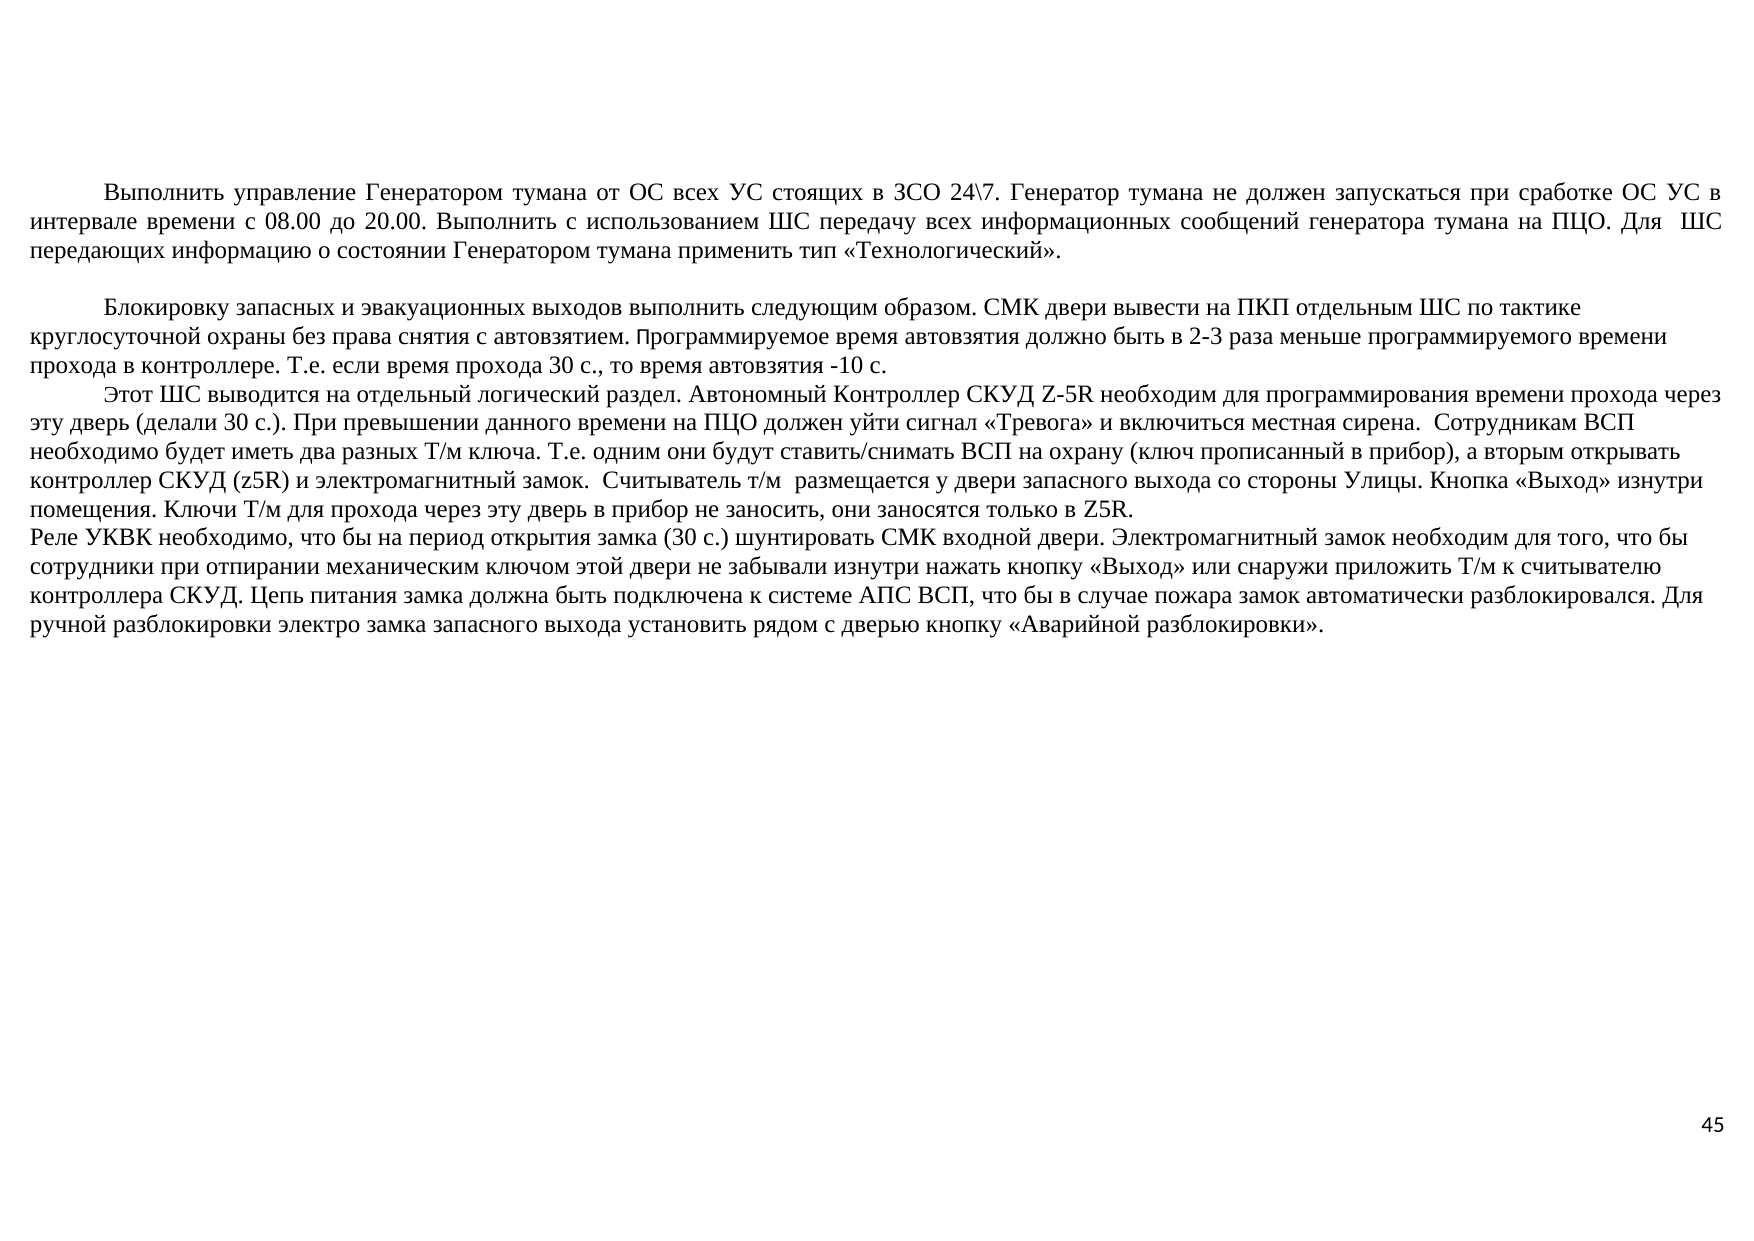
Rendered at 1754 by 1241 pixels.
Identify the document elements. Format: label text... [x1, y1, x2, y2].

text Блокировку запасных и эвакуационных выходов выполнить следующим образом. СМК двери вывести на ПКП отдельным ШС по тактике круглосуточной охраны без права снятия с автовзятием. Программируемое время автовзятия должно быть в 2-3 раза меньше программируемого времени прохода в контроллере. Т.е. если время прохода 30 с., то время автовзятия -10 с. [29, 292, 1724, 379]
text Этот ШС выводится на отдельный логический раздел. Автономный Контроллер СКУД Z-5R необходим для программирования времени прохода через эту дверь (делали 30 с.). При превышении данного времени на ПЦО должен уйти сигнал «Тревога» и включиться местная сирена. Сотрудникам ВСП необходимо будет иметь два разных Т/м ключа. Т.е. одним они будут ставить/снимать ВСП на охрану (ключ прописанный в прибор), а вторым открывать контроллер СКУД (z5R) и электромагнитный замок. Считыватель т/м размещается у двери запасного выхода со стороны Улицы. Кнопка «Выход» изнутри помещения. Ключи Т/м для прохода через эту дверь в прибор не заносить, они заносятся только в Z5R. [29, 379, 1724, 522]
text Выполнить управление Генератором тумана от ОС всех УС стоящих в ЗСО 24\7. Генератор тумана не должен запускаться при сработке ОС УС в интервале времени с 08.00 до 20.00. Выполнить с использованием ШС передачу всех информационных сообщений генератора тумана на ПЦО. Для ШС передающих информацию о состоянии Генератором тумана применить тип «Технологический». [29, 177, 1724, 263]
text Реле УКВК необходимо, что бы на период открытия замка (30 с.) шунтировать СМК входной двери. Электромагнитный замок необходим для того, что бы сотрудники при отпирании механическим ключом этой двери не забывали изнутри нажать кнопку «Выход» или снаружи приложить Т/м к считывателю контроллера СКУД. Цепь питания замка должна быть подключена к системе АПС ВСП, что бы в случае пожара замок автоматически разблокировался. Для ручной разблокировки электро замка запасного выхода установить рядом с дверью кнопку «Аварийной разблокировки». [29, 522, 1724, 637]
